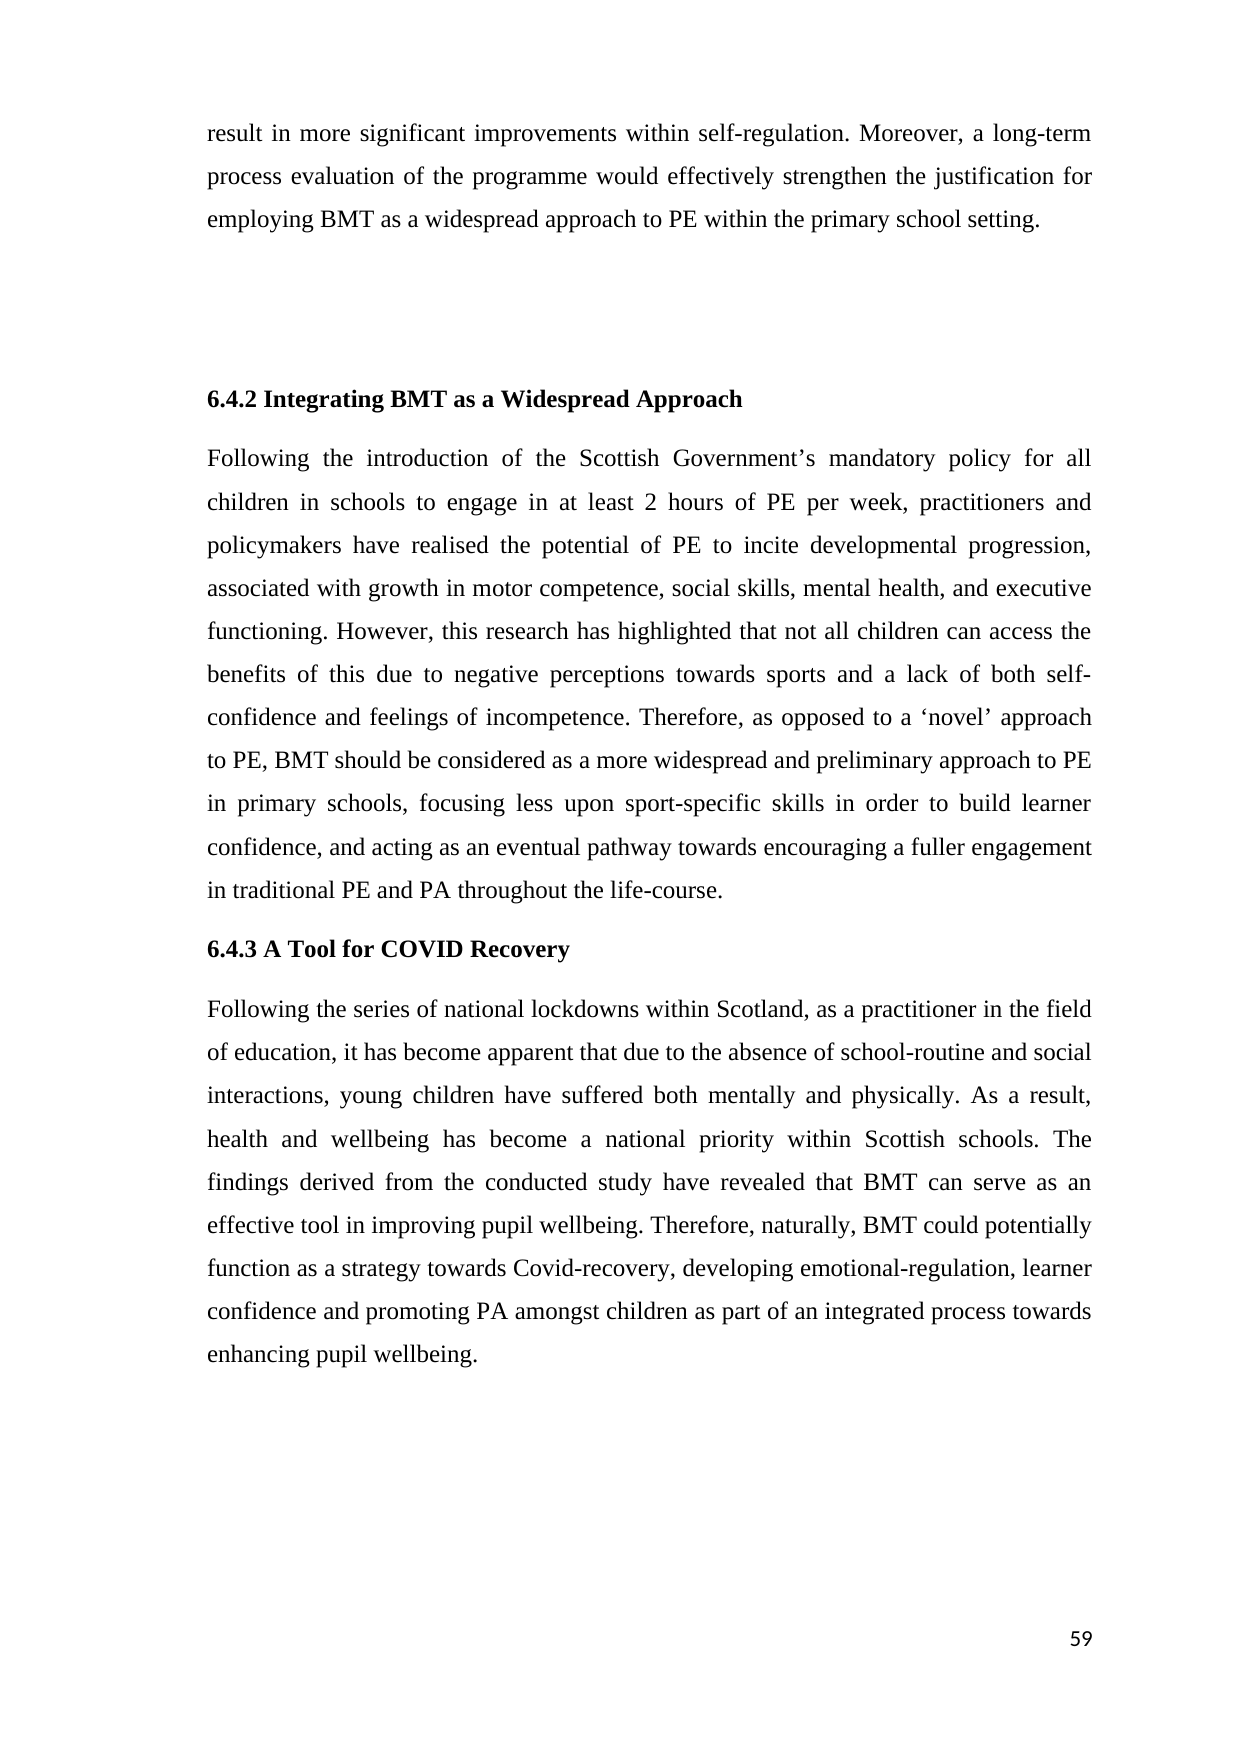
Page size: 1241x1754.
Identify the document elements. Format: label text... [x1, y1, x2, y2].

text 6.4.2 Integrating BMT as a Widespread Approach [207, 384, 1092, 412]
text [207, 118, 1092, 233]
text 6.4.3 A Tool for COVID Recovery [207, 934, 1092, 963]
text Following the introduction of the Scottish Government’s mandatory policy for all children in schools to engage in at least 2 hours of PE per week, practitioners and policymakers have realised the potential of PE to incite developmental progression, associated with growth in motor competence, social skills, mental health, and executive functioning. However, this research has highlighted that not all children can access the benefits of this due to negative perceptions towards sports and a lack of both self-confidence and feelings of incompetence. Therefore, as opposed to a ‘novel’ approach to PE, BMT should be considered as a more widespread and preliminary approach to PE in primary schools, focusing less upon sport-specific skills in order to build learner confidence, and acting as an eventual pathway towards encouraging a fuller engagement in traditional PE and PA throughout the life-course. [207, 443, 1092, 903]
text Following the series of national lockdowns within Scotland, as a practitioner in the field of education, it has become apparent that due to the absence of school-routine and social interactions, young children have suffered both mentally and physically. As a result, health and wellbeing has become a national priority within Scottish schools. The findings derived from the conducted study have revealed that BMT can serve as an effective tool in improving pupil wellbeing. Therefore, naturally, BMT could potentially function as a strategy towards Covid-recovery, developing emotional-regulation, learner confidence and promoting PA amongst children as part of an integrated process towards enhancing pupil wellbeing. [207, 994, 1092, 1368]
